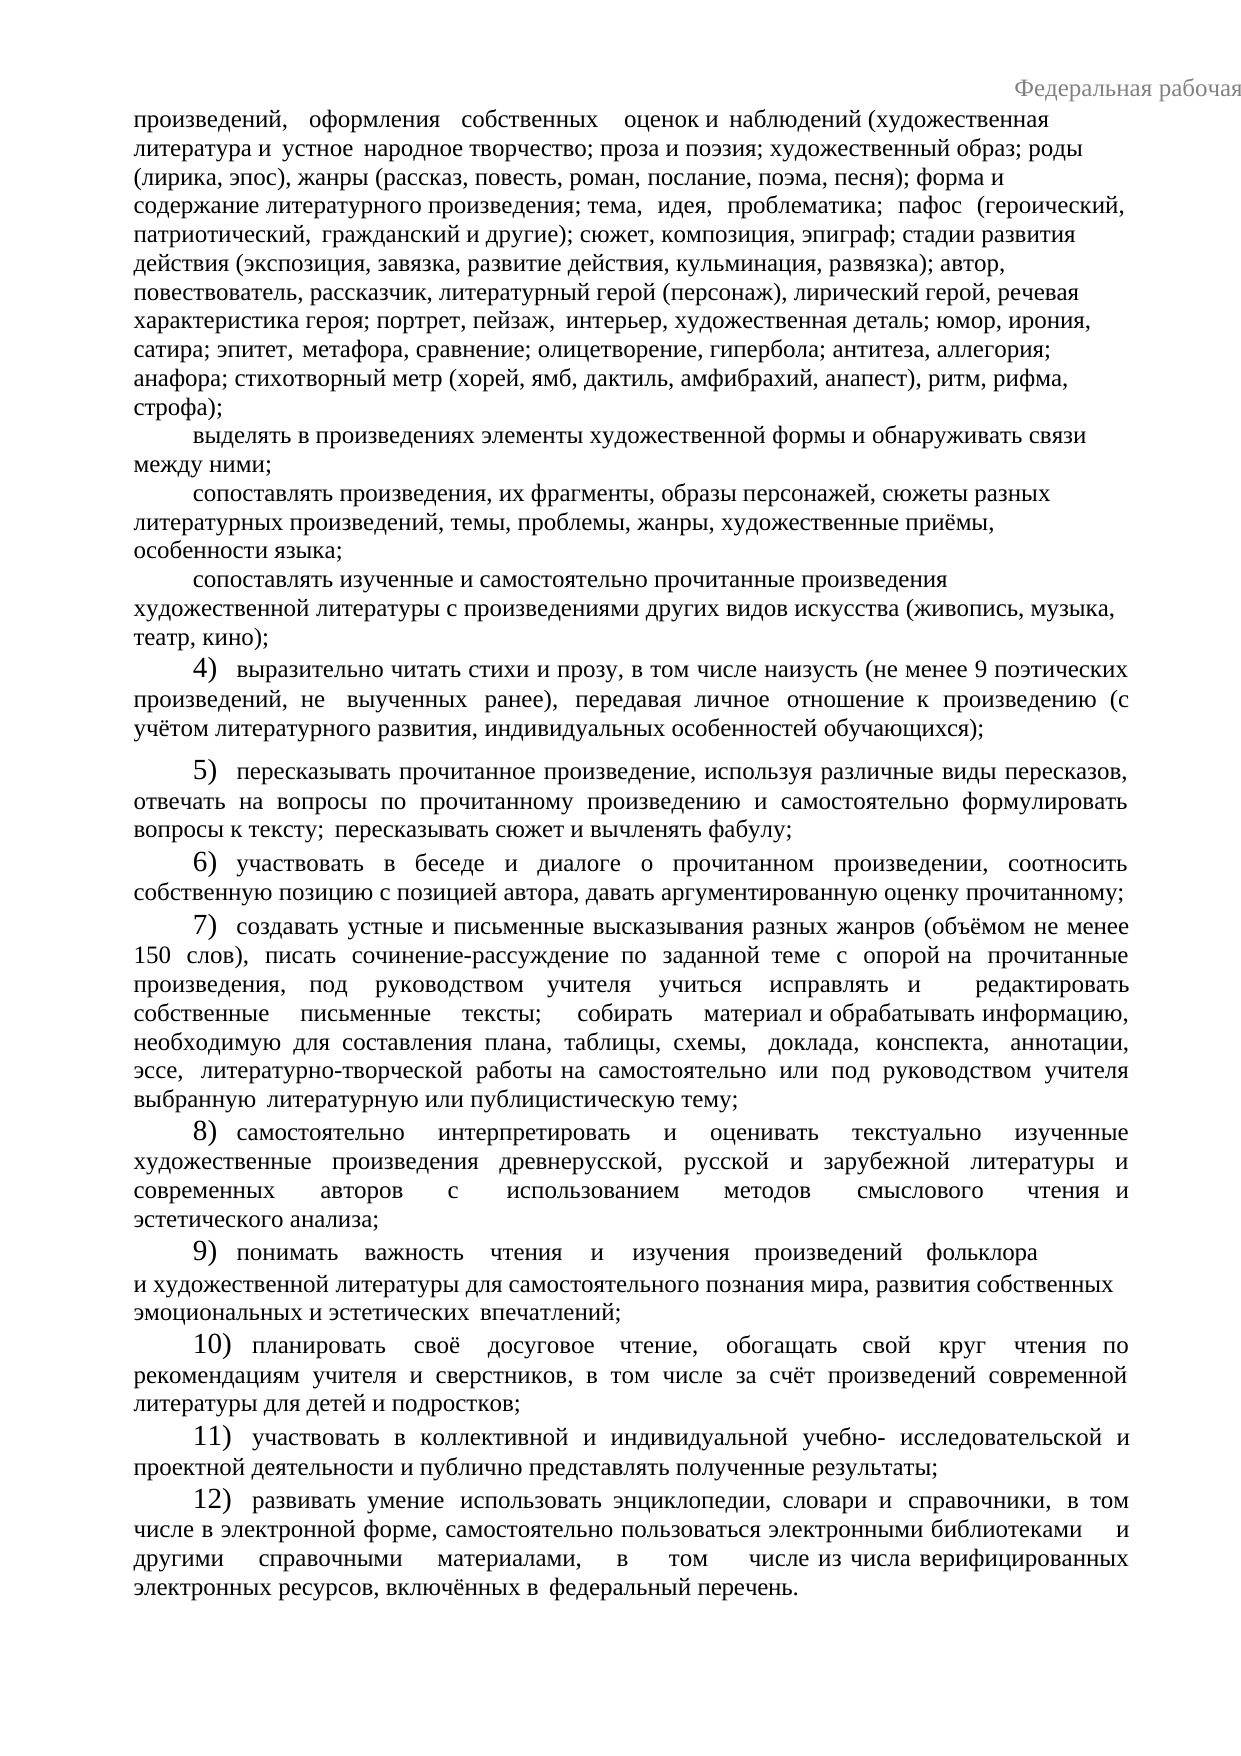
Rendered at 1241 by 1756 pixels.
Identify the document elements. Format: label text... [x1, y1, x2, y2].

text выделять в произведениях элементы художественной формы и обнаруживать связи между ними; [133, 420, 1128, 478]
text сопоставлять изученные и самостоятельно прочитанные произведения художественной литературы с произведениями других видов искусства (живопись, музыка, театр, кино); [133, 564, 1128, 650]
list участвовать в беседе и диалоге о прочитанном произведении, соотносить собственную позицию с позицией автора, давать аргументированную оценку прочитанному; [133, 844, 1128, 906]
list развивать умение использовать энциклопедии, словари и справочники, в том числе в электронной форме, самостоятельно пользоваться электронными библиотеками и другими справочными материалами, в том числе из числа верифицированных электронных ресурсов, включённых в федеральный перечень. [133, 1481, 1129, 1601]
text сопоставлять произведения, их фрагменты, образы персонажей, сюжеты разных литературных произведений, темы, проблемы, жанры, художественные приёмы, особенности языка; [133, 478, 1129, 564]
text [133, 104, 1131, 420]
list планировать своё досуговое чтение, обогащать свой круг чтения по рекомендациям учителя и сверстников, в том числе за счёт произведений современной литературы для детей и подростков; [133, 1326, 1129, 1417]
list понимать важность чтения и изучения произведений фольклора [193, 1233, 1148, 1266]
list участвовать в коллективной и индивидуальной учебно- исследовательской и проектной деятельности и публично представлять полученные результаты; [133, 1418, 1131, 1480]
list создавать устные и письменные высказывания разных жанров (объёмом не менее 150 слов), писать сочинение-рассуждение по заданной теме с опорой на прочитанные произведения, под руководством учителя учиться исправлять и редактировать собственные письменные тексты; собирать материал и обрабатывать информацию, необходимую для составления плана, таблицы, схемы, доклада, конспекта, аннотации, эссе, литературно-творческой работы на самостоятельно или под руководством учителя выбранную литературную или публицистическую тему; [133, 907, 1129, 1113]
list пересказывать прочитанное произведение, используя различные виды пересказов, отвечать на вопросы по прочитанному произведению и самостоятельно формулировать вопросы к тексту; пересказывать сюжет и вычленять фабулу; [133, 752, 1128, 843]
list самостоятельно интерпретировать и оценивать текстуально изученные художественные произведения древнерусской, русской и зарубежной литературы и современных авторов с использованием методов смыслового чтения и эстетического анализа; [133, 1113, 1129, 1233]
list выразительно читать стихи и прозу, в том числе наизусть (не менее 9 поэтических произведений, не выученных ранее), передавая личное отношение к произведению (с учётом литературного развития, индивидуальных особенностей обучающихся); [133, 650, 1129, 741]
text и художественной литературы для самостоятельного познания мира, развития собственных эмоциональных и эстетических впечатлений; [133, 1269, 1128, 1326]
